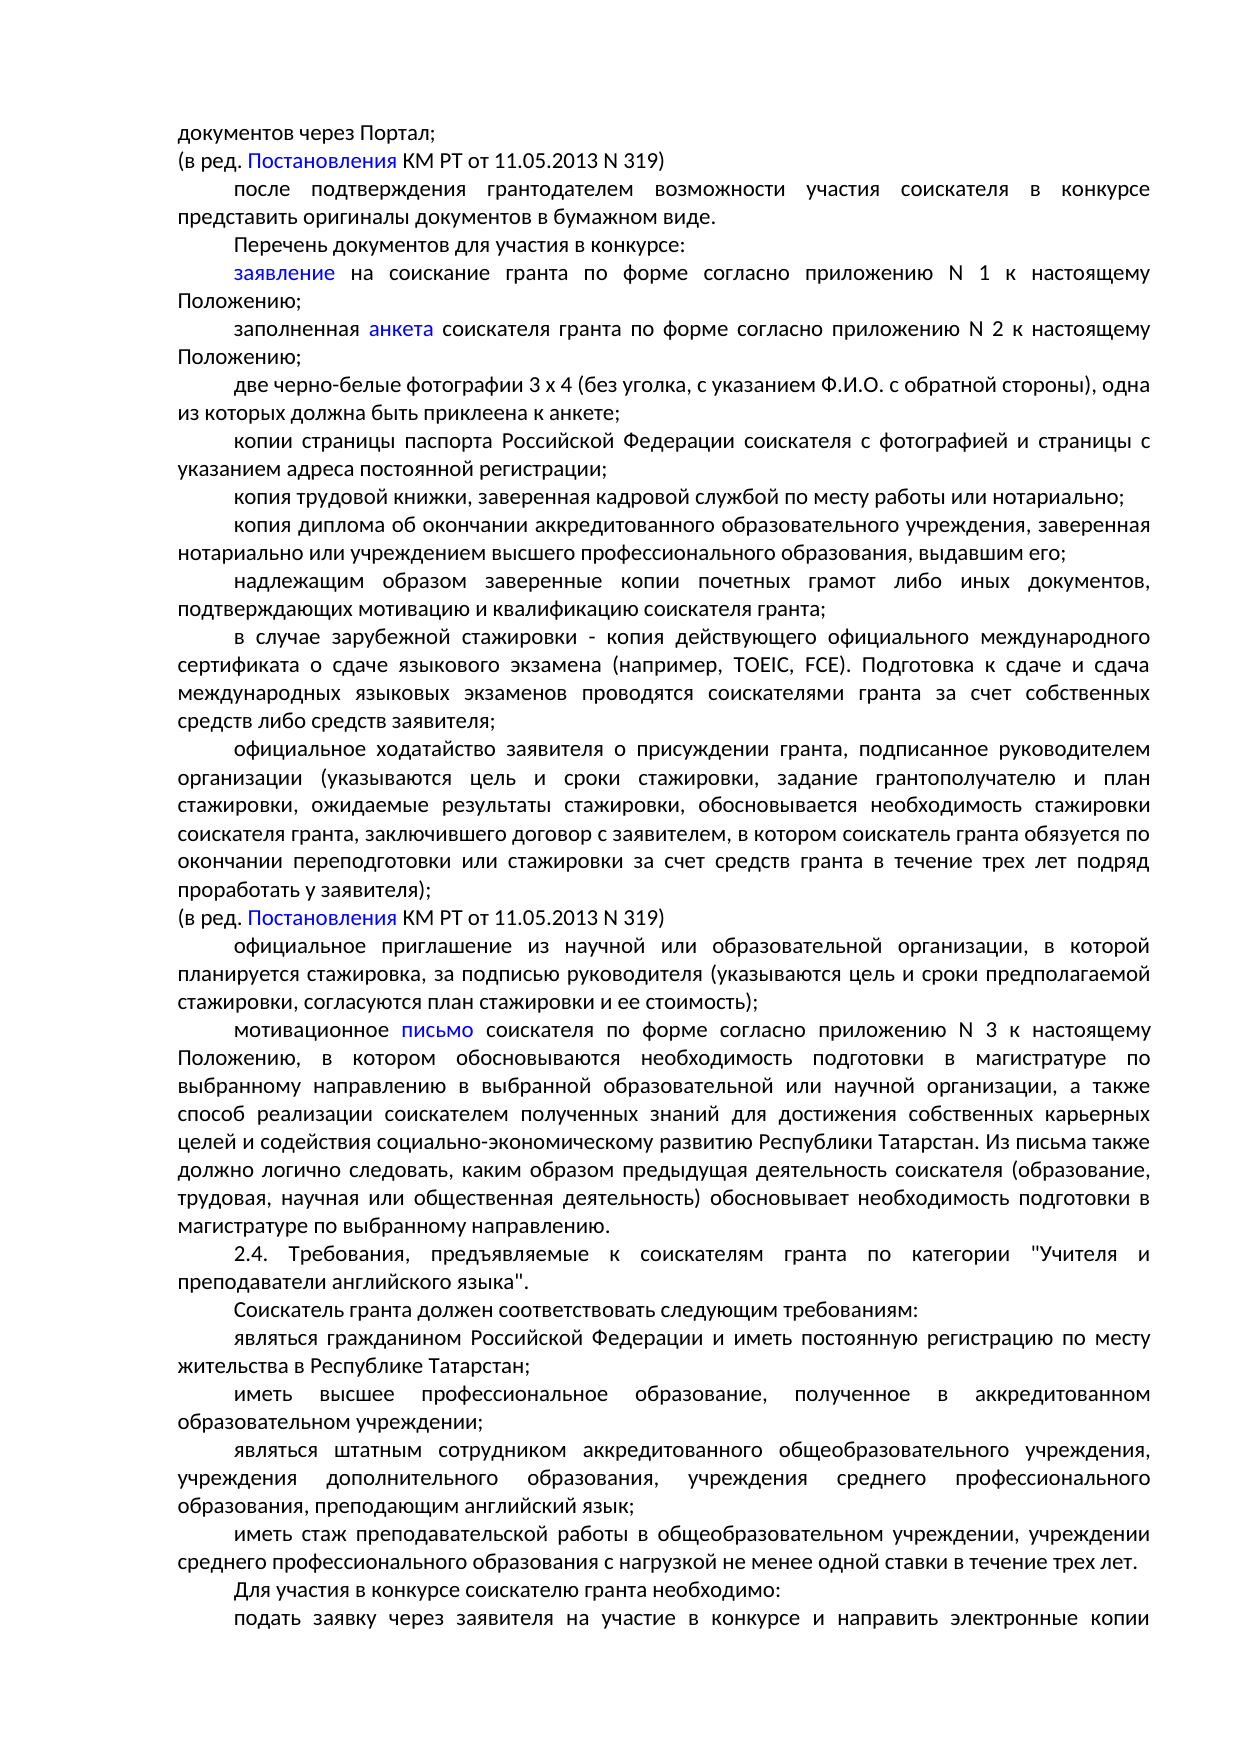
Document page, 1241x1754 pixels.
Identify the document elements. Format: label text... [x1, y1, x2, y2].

text являться гражданином Российской Федерации и иметь постоянную регистрацию по месту жительства в Республике Татарстан; [177, 1323, 1152, 1379]
text Соискатель гранта должен соответствовать следующим требованиям: [177, 1295, 1152, 1323]
text 2.4. Требования, предъявляемые к соискателям гранта по категории "Учителя и преподаватели английского языка". [177, 1239, 1152, 1295]
text иметь стаж преподавательской работы в общеобразовательном учреждении, учреждении среднего профессионального образования с нагрузкой не менее одной ставки в течение трех лет. [177, 1519, 1152, 1575]
text копия трудовой книжки, заверенная кадровой службой по месту работы или нотариально; [177, 482, 1152, 510]
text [177, 118, 1152, 146]
text заполненная анкета соискателя гранта по форме согласно приложению N 2 к настоящему Положению; [177, 314, 1152, 370]
text после подтверждения грантодателем возможности участия соискателя в конкурсе представить оригиналы документов в бумажном виде. [177, 174, 1152, 230]
text иметь высшее профессиональное образование, полученное в аккредитованном образовательном учреждении; [177, 1379, 1152, 1435]
text являться штатным сотрудником аккредитованного общеобразовательного учреждения, учреждения дополнительного образования, учреждения среднего профессионального образования, преподающим английский язык; [177, 1435, 1152, 1519]
text официальное ходатайство заявителя о присуждении гранта, подписанное руководителем организации (указываются цель и сроки стажировки, задание грантополучателю и план стажировки, ожидаемые результаты стажировки, обосновывается необходимость стажировки соискателя гранта, заключившего договор с заявителем, в котором соискатель гранта обязуется по окончании переподготовки или стажировки за счет средств гранта в течение трех лет подряд проработать у заявителя); [177, 734, 1152, 903]
text в случае зарубежной стажировки - копия действующего официального международного сертификата о сдаче языкового экзамена (например, TOEIC, FCE). Подготовка к сдаче и сдача международных языковых экзаменов проводятся соискателями гранта за счет собственных средств либо средств заявителя; [177, 622, 1152, 734]
text заявление на соискание гранта по форме согласно приложению N 1 к настоящему Положению; [177, 258, 1152, 314]
text (в ред. Постановления КМ РТ от 11.05.2013 N 319) [177, 146, 1152, 174]
text Перечень документов для участия в конкурсе: [177, 230, 1152, 258]
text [177, 1603, 1152, 1631]
text (в ред. Постановления КМ РТ от 11.05.2013 N 319) [177, 903, 1152, 931]
text Для участия в конкурсе соискателю гранта необходимо: [177, 1575, 1152, 1603]
text копия диплома об окончании аккредитованного образовательного учреждения, заверенная нотариально или учреждением высшего профессионального образования, выдавшим его; [177, 510, 1152, 566]
text мотивационное письмо соискателя по форме согласно приложению N 3 к настоящему Положению, в котором обосновываются необходимость подготовки в магистратуре по выбранному направлению в выбранной образовательной или научной организации, а также способ реализации соискателем полученных знаний для достижения собственных карьерных целей и содействия социально-экономическому развитию Республики Татарстан. Из письма также должно логично следовать, каким образом предыдущая деятельность соискателя (образование, трудовая, научная или общественная деятельность) обосновывает необходимость подготовки в магистратуре по выбранному направлению. [177, 1015, 1152, 1239]
text копии страницы паспорта Российской Федерации соискателя с фотографией и страницы с указанием адреса постоянной регистрации; [177, 426, 1152, 482]
text две черно-белые фотографии 3 x 4 (без уголка, с указанием Ф.И.О. с обратной стороны), одна из которых должна быть приклеена к анкете; [177, 370, 1152, 426]
text официальное приглашение из научной или образовательной организации, в которой планируется стажировка, за подписью руководителя (указываются цель и сроки предполагаемой стажировки, согласуются план стажировки и ее стоимость); [177, 931, 1152, 1015]
text надлежащим образом заверенные копии почетных грамот либо иных документов, подтверждающих мотивацию и квалификацию соискателя гранта; [177, 566, 1152, 622]
